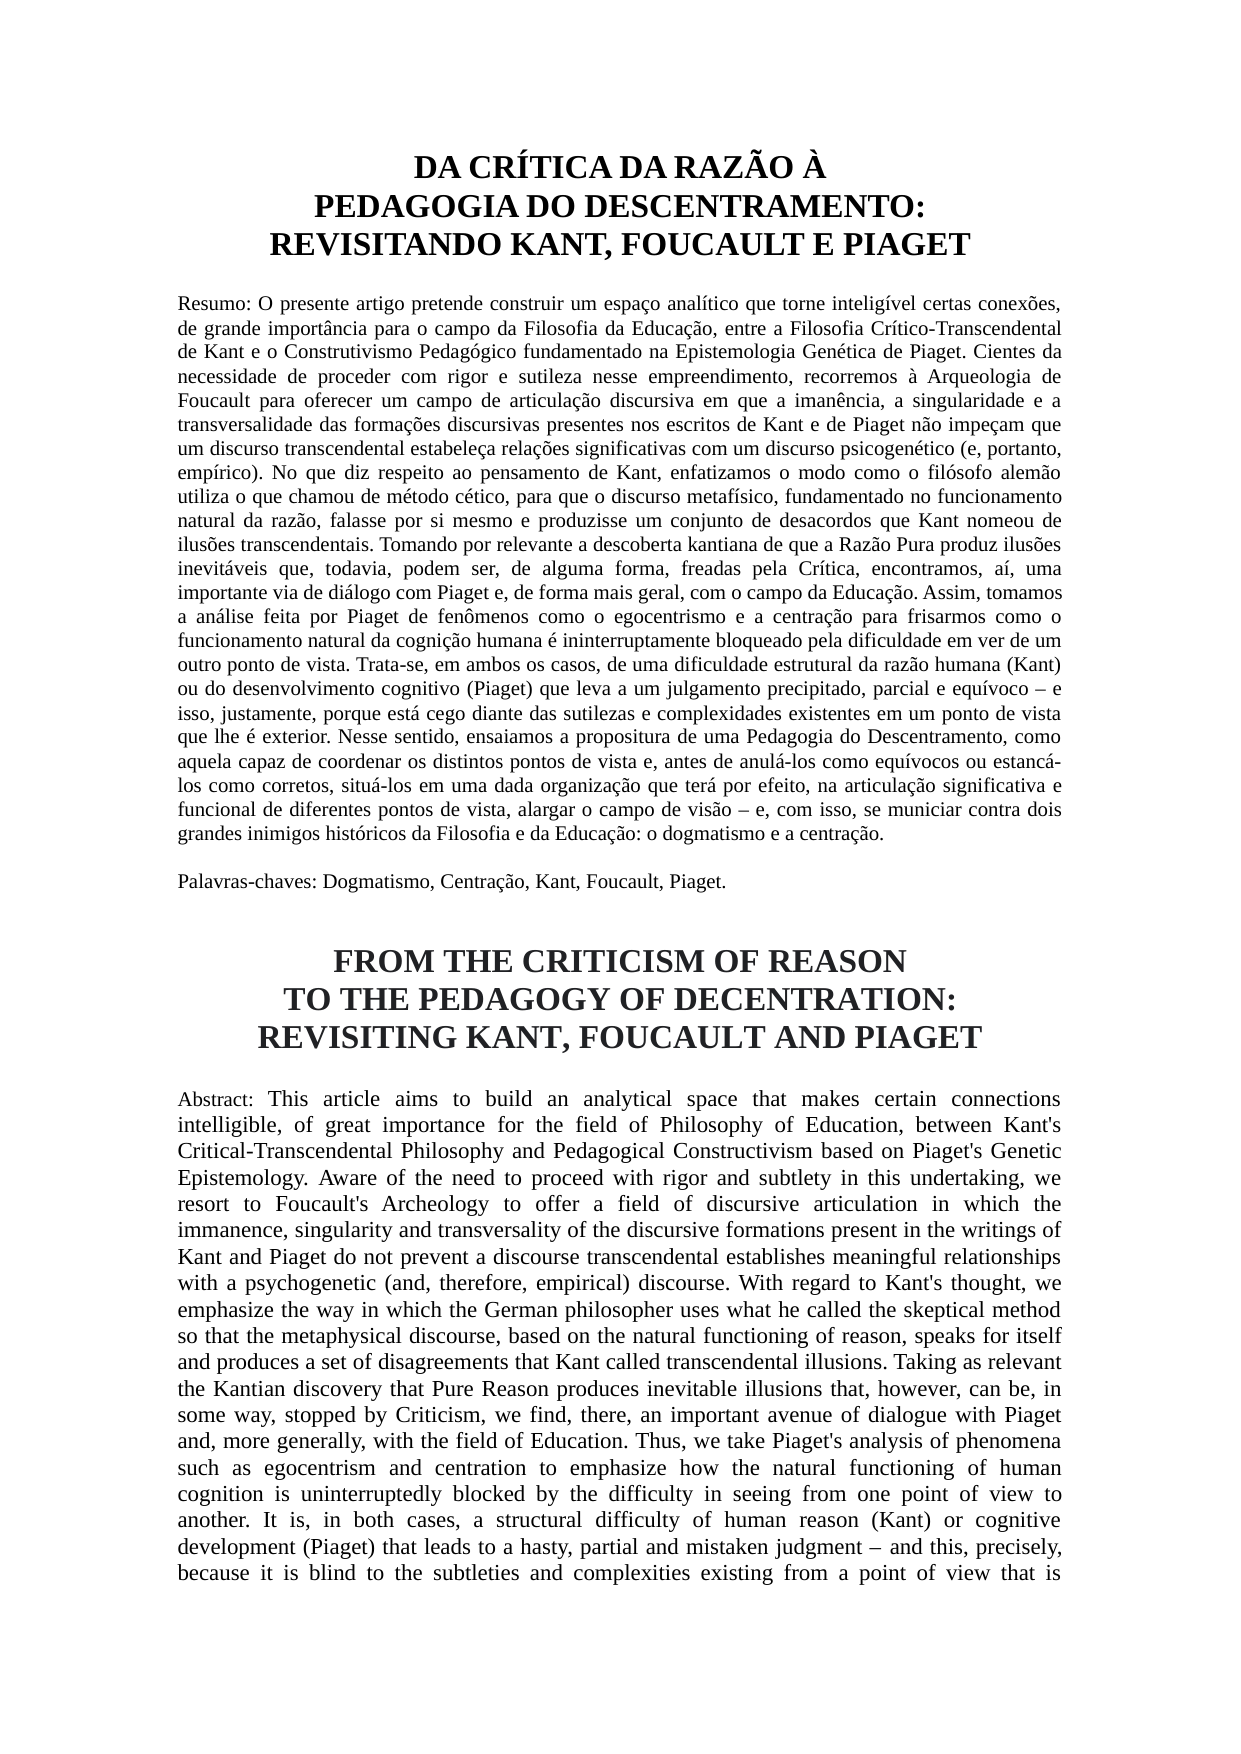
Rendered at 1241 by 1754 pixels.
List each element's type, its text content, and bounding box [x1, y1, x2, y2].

text Resumo: O presente artigo pretende construir um espaço analítico que torne inteligível certas conexões, de grande importância para o campo da Filosofia da Educação, entre a Filosofia Crítico-Transcendental de Kant e o Construtivismo Pedagógico fundamentado na Epistemologia Genética de Piaget. Cientes da necessidade de proceder com rigor e sutileza nesse empreendimento, recorremos à Arqueologia de Foucault para oferecer um campo de articulação discursiva em que a imanência, a singularidade e a transversalidade das formações discursivas presentes nos escritos de Kant e de Piaget não impeçam que um discurso transcendental estabeleça relações significativas com um discurso psicogenético (e, portanto, empírico). No que diz respeito ao pensamento de Kant, enfatizamos o modo como o filósofo alemão utiliza o que chamou de método cético, para que o discurso metafísico, fundamentado no funcionamento natural da razão, falasse por si mesmo e produzisse um conjunto de desacordos que Kant nomeou de ilusões transcendentais. Tomando por relevante a descoberta kantiana de que a Razão Pura produz ilusões inevitáveis que, todavia, podem ser, de alguma forma, freadas pela Crítica, encontramos, aí, uma importante via de diálogo com Piaget e, de forma mais geral, com o campo da Educação. Assim, tomamos a análise feita por Piaget de fenômenos como o egocentrismo e a centração para frisarmos como o funcionamento natural da cognição humana é ininterruptamente bloqueado pela dificuldade em ver de um outro ponto de vista. Trata-se, em ambos os casos, de uma dificuldade estrutural da razão humana (Kant) ou do desenvolvimento cognitivo (Piaget) que leva a um julgamento precipitado, parcial e equívoco – e isso, justamente, porque está cego diante das sutilezas e complexidades existentes em um ponto de vista que lhe é exterior. Nesse sentido, ensaiamos a propositura de uma Pedagogia do Descentramento, como aquela capaz de coordenar os distintos pontos de vista e, antes de anulá-los como equívocos ou estancá-los como corretos, situá-los em uma dada organização que terá por efeito, na articulação significativa e funcional de diferentes pontos de vista, alargar o campo de visão – e, com isso, se municiar contra dois grandes inimigos históricos da Filosofia e da Educação: o dogmatismo e a centração. [177, 291, 1063, 845]
text FROM THE CRITICISM OF REASON [177, 941, 1063, 979]
text Palavras-chaves: Dogmatismo, Centração, Kant, Foucault, Piaget. [177, 869, 1063, 893]
text PEDAGOGIA DO DESCENTRAMENTO: [177, 186, 1063, 224]
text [177, 1085, 1063, 1586]
text TO THE PEDAGOGY OF DECENTRATION: [177, 979, 1063, 1018]
text DA CRÍTICA DA RAZÃO À [177, 148, 1063, 186]
text REVISITING KANT, FOUCAULT AND PIAGET [177, 1018, 1063, 1056]
text REVISITANDO KANT, FOUCAULT E PIAGET [177, 224, 1063, 263]
